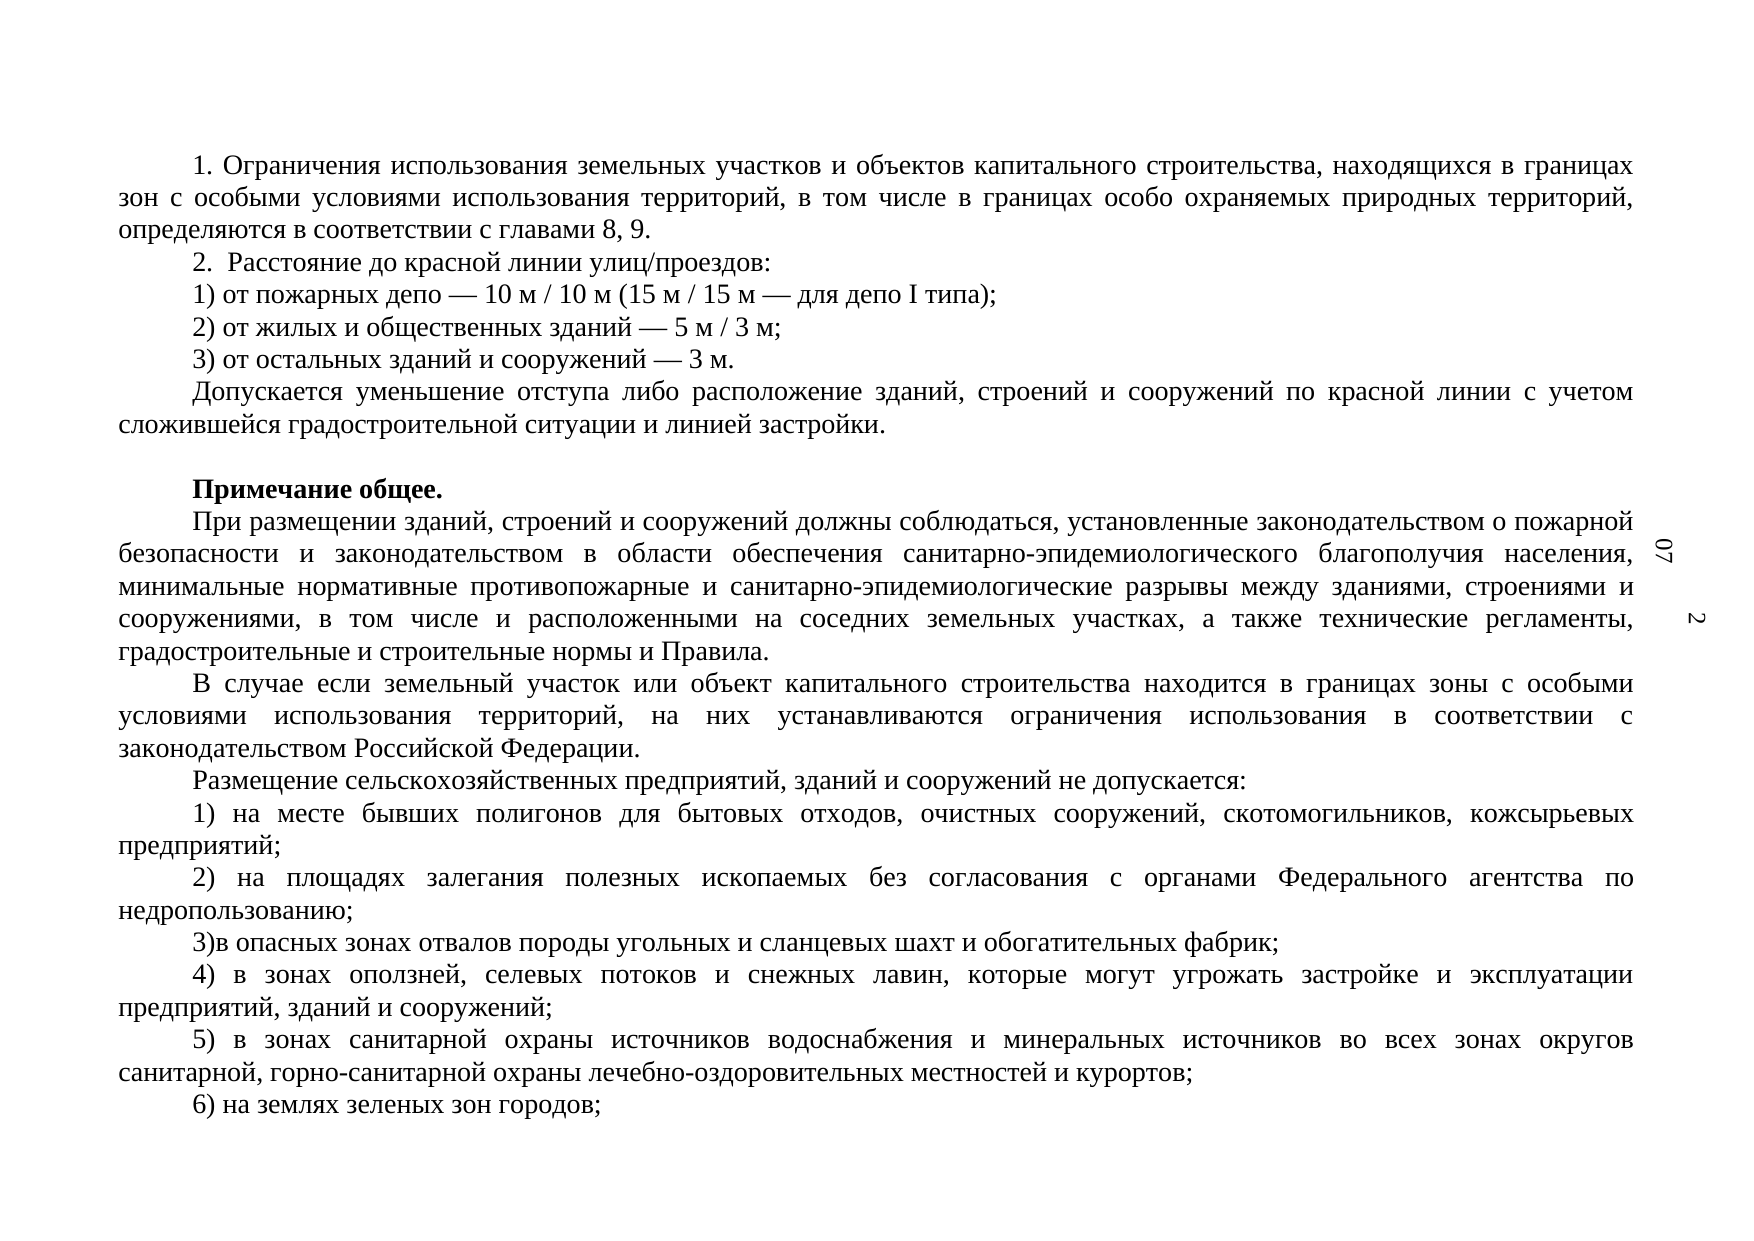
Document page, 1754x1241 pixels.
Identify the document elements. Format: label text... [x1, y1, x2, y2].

text 2) от жилых и общественных зданий — 5 м / 3 м; [118, 310, 1636, 342]
text Примечание общее. [118, 472, 1636, 504]
text 2. Расстояние до красной линии улиц/проездов: [118, 245, 1636, 277]
text Размещение сельскохозяйственных предприятий, зданий и сооружений не допускается: [118, 763, 1636, 796]
text 2) на площадях залегания полезных ископаемых без согласования с органами Федерального агентства по недропользованию; [118, 860, 1636, 925]
text 5) в зонах санитарной охраны источников водоснабжения и минеральных источников во всех зонах округов санитарной, горно-санитарной охраны лечебно-оздоровительных местностей и курортов; [118, 1022, 1636, 1087]
text В случае если земельный участок или объект капитального строительства находится в границах зоны с особыми условиями использования территорий, на них устанавливаются ограничения использования в соответствии с законодательством Российской Федерации. [118, 666, 1636, 763]
text 1. Ограничения использования земельных участков и объектов капитального строительства, находящихся в границах зон с особыми условиями использования территорий, в том числе в границах особо охраняемых природных территорий, определяются в соответствии с главами 8, 9. [118, 148, 1636, 245]
text 3)в опасных зонах отвалов породы угольных и сланцевых шахт и обогатительных фабрик; [118, 925, 1636, 958]
text Допускается уменьшение отступа либо расположение зданий, строений и сооружений по красной линии с учетом сложившейся градостроительной ситуации и линией застройки. [118, 374, 1636, 439]
text 4) в зонах оползней, селевых потоков и снежных лавин, которые могут угрожать застройке и эксплуатации предприятий, зданий и сооружений; [118, 958, 1636, 1022]
text 3) от остальных зданий и сооружений — 3 м. [118, 342, 1636, 374]
text 6) на землях зеленых зон городов; [118, 1087, 1636, 1119]
text 1) на месте бывших полигонов для бытовых отходов, очистных сооружений, скотомогильников, кожсырьевых предприятий; [118, 796, 1636, 860]
text 1) от пожарных депо — 10 м / 10 м (15 м / 15 м — для депо I типа); [118, 277, 1636, 310]
text При размещении зданий, строений и сооружений должны соблюдаться, установленные законодательством о пожарной безопасности и законодательством в области обеспечения санитарно-эпидемиологического благополучия населения, минимальные нормативные противопожарные и санитарно-эпидемиологические разрывы между зданиями, строениями и сооружениями, в том числе и расположенными на соседних земельных участках, а также технические регламенты, градостроительные и строительные нормы и Правила. [118, 504, 1636, 666]
